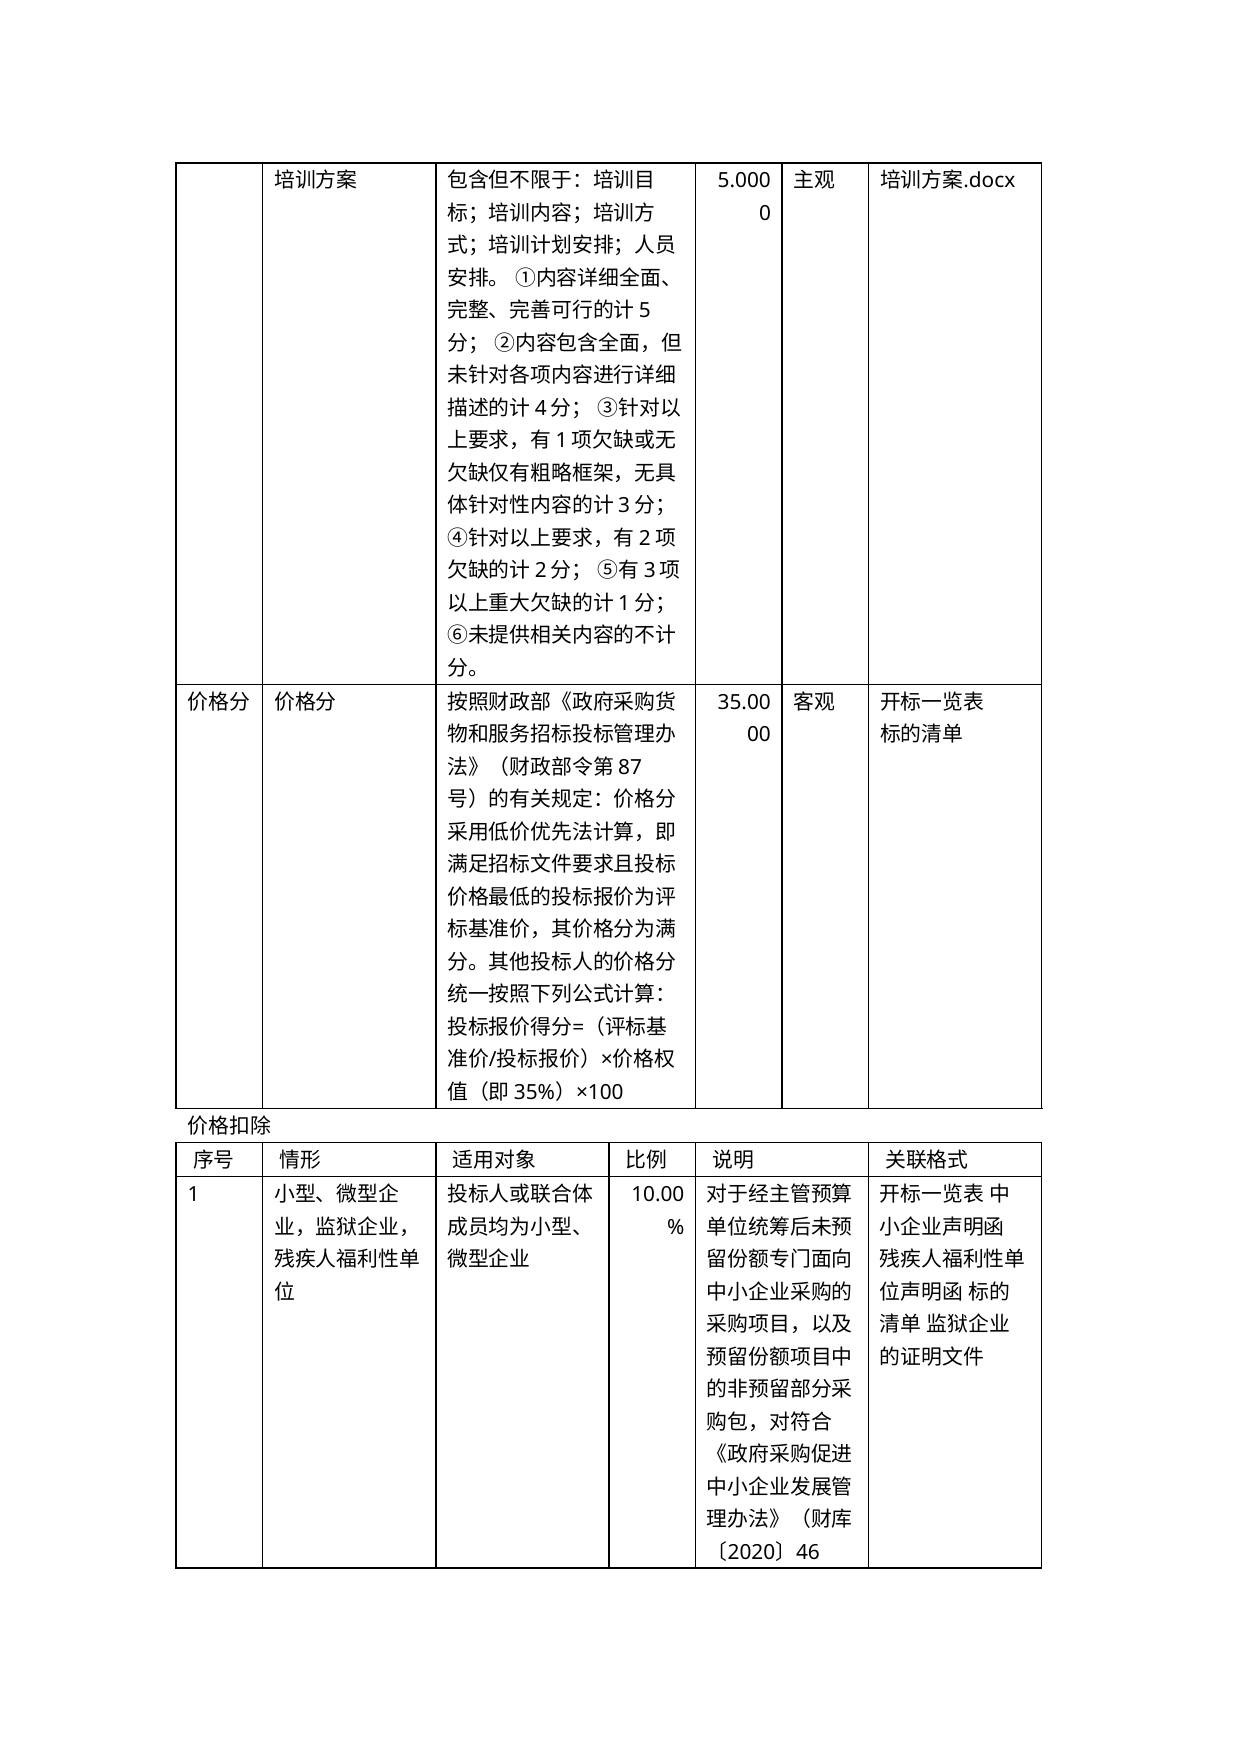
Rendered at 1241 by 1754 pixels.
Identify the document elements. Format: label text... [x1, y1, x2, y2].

table_header 关联格式 [869, 1143, 1041, 1176]
table_cell 35.0000 [696, 685, 781, 1108]
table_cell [869, 1177, 1041, 1567]
table_header 比例 [610, 1143, 695, 1176]
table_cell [696, 1177, 868, 1567]
table_cell 价格分 [263, 685, 435, 1108]
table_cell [263, 1177, 435, 1567]
table_cell 主观 [783, 164, 868, 683]
table_header 适用对象 [437, 1143, 608, 1176]
table_header 情形 [263, 1143, 435, 1176]
table_cell 投标人或联合体成员均为小型、微型企业 [437, 1177, 608, 1567]
table_cell 客观 [783, 685, 868, 1108]
table_cell 按照财政部《政府采购货物和服务招标投标管理办法》（财政部令第87号）的有关规定：价格分采用低价优先法计算，即满足招标文件要求且投标价格最低的投标报价为评标基准价，其价格分为满分。其他投标人的价格分统一按照下列公式计算：投标报价得分=（评标基准价/投标报价）×价格权值（即35%）×100 [437, 685, 695, 1108]
table_cell 1 [177, 1177, 262, 1567]
table_cell 5.0000 [696, 164, 781, 683]
table_cell 10.00% [610, 1177, 695, 1567]
table_cell 价格分 [177, 685, 262, 1108]
table_cell 包含但不限于：培训目标；培训内容；培训方式；培训计划安排；人员安排。 ①内容详细全面、完整、完善可行的计5分； ②内容包含全面，但未针对各项内容进行详细描述的计4分； ③针对以上要求，有1项欠缺或无欠缺仅有粗略框架，无具体针对性内容的计3分； ④针对以上要求，有2项欠缺的计2分； ⑤有3项以上重大欠缺的计1分； ⑥未提供相关内容的不计分。 [437, 164, 695, 683]
table_header 序号 [177, 1143, 262, 1176]
table_cell 培训方案.docx [869, 164, 1041, 683]
text 价格扣除 [187, 1109, 1053, 1142]
table_header 说明 [696, 1143, 868, 1176]
table_cell 开标一览表 标的清单 [869, 685, 1041, 1108]
table_cell 培训方案 [263, 164, 435, 683]
